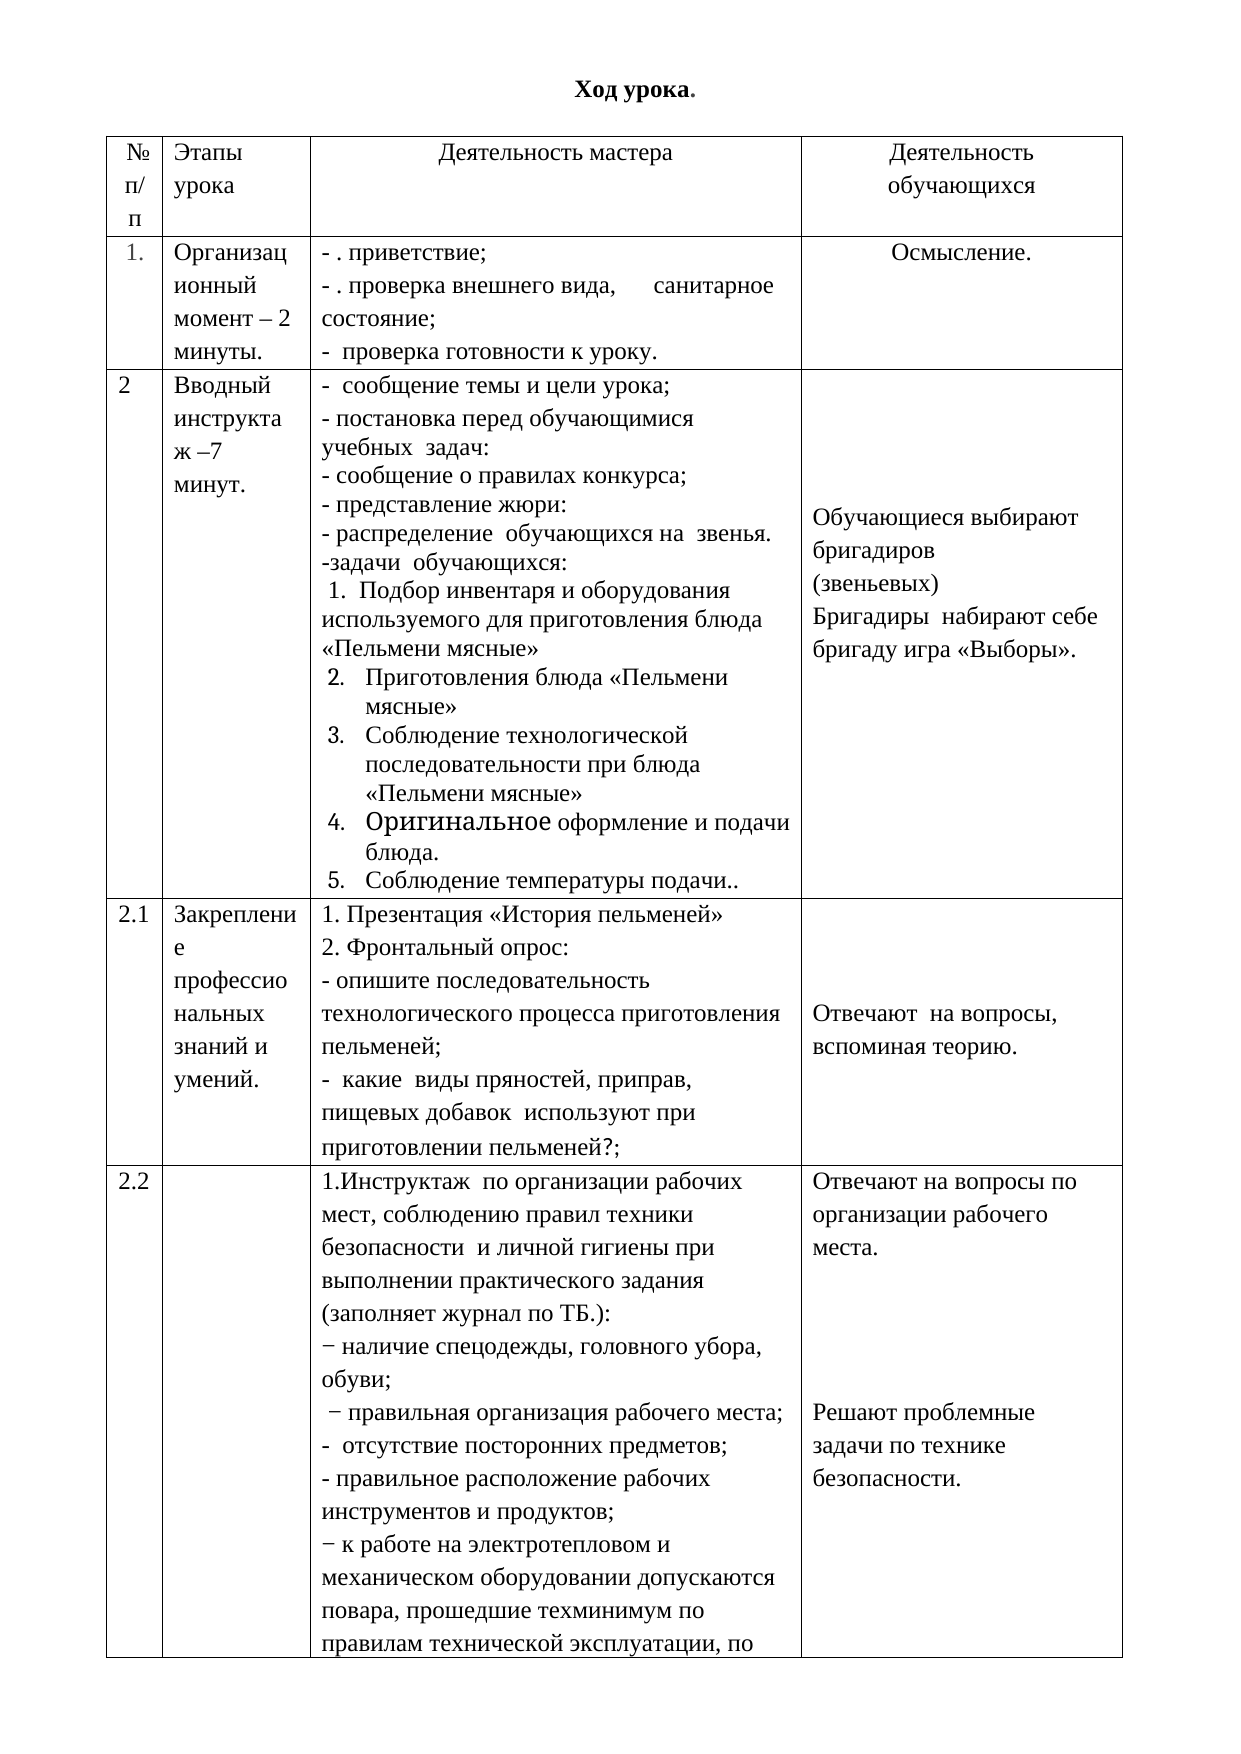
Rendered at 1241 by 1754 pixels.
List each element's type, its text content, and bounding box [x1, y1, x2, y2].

table_cell 1. Презентация «История пельменей» 2. Фронтальный опрос: - опишите последовательность технологического процесса приготовления пельменей; - какие виды пряностей, приправ, пищевых добавок используют при приготовлении пельменей?; [311, 899, 801, 1165]
table_cell 1. [107, 237, 162, 369]
table_cell - . приветствие; - . проверка внешнего вида, санитарное состояние; - проверка готовности к уроку. [311, 237, 801, 369]
table_cell Закрепление профессиональных знаний и умений. [163, 899, 310, 1165]
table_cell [802, 1166, 1122, 1657]
text Ход урока. [118, 74, 1152, 103]
table_cell 2.1 [107, 899, 162, 1165]
table_cell Осмысление. [802, 237, 1122, 369]
table_header Деятельность мастера [311, 137, 801, 236]
table_cell Вводный инструктаж –7 минут. [163, 370, 310, 898]
table_cell - сообщение темы и цели урока; - постановка перед обучающимися учебных задач: - сообщение о правилах конкурса; - представление жюри: - распределение обучающихся на звенья. -задачи обучающихся: 1. Подбор инвентаря и оборудования используемого для приготовления блюда «Пельмени мясные» Приготовления блюда «Пельмени мясные» Соблюдение технологической последовательности при блюда «Пельмени мясные» Оригинальное оформление и подачи блюда. Соблюдение температуры подачи.. [311, 370, 801, 898]
table_cell Организационный момент – 2 минуты. [163, 237, 310, 369]
table_cell 2 [107, 370, 162, 898]
table_cell Отвечают на вопросы, вспоминая теорию. [802, 899, 1122, 1165]
table_cell Обучающиеся выбирают бригадиров (звеньевых) Бригадиры набирают себе бригаду игра «Выборы». [802, 370, 1122, 898]
table_header Деятельность обучающихся [802, 137, 1122, 236]
table_header № п/п [107, 137, 162, 236]
table_cell [163, 1166, 310, 1657]
table_cell 2.2 [107, 1166, 162, 1657]
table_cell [311, 1166, 801, 1657]
table_header Этапы урока [163, 137, 310, 236]
